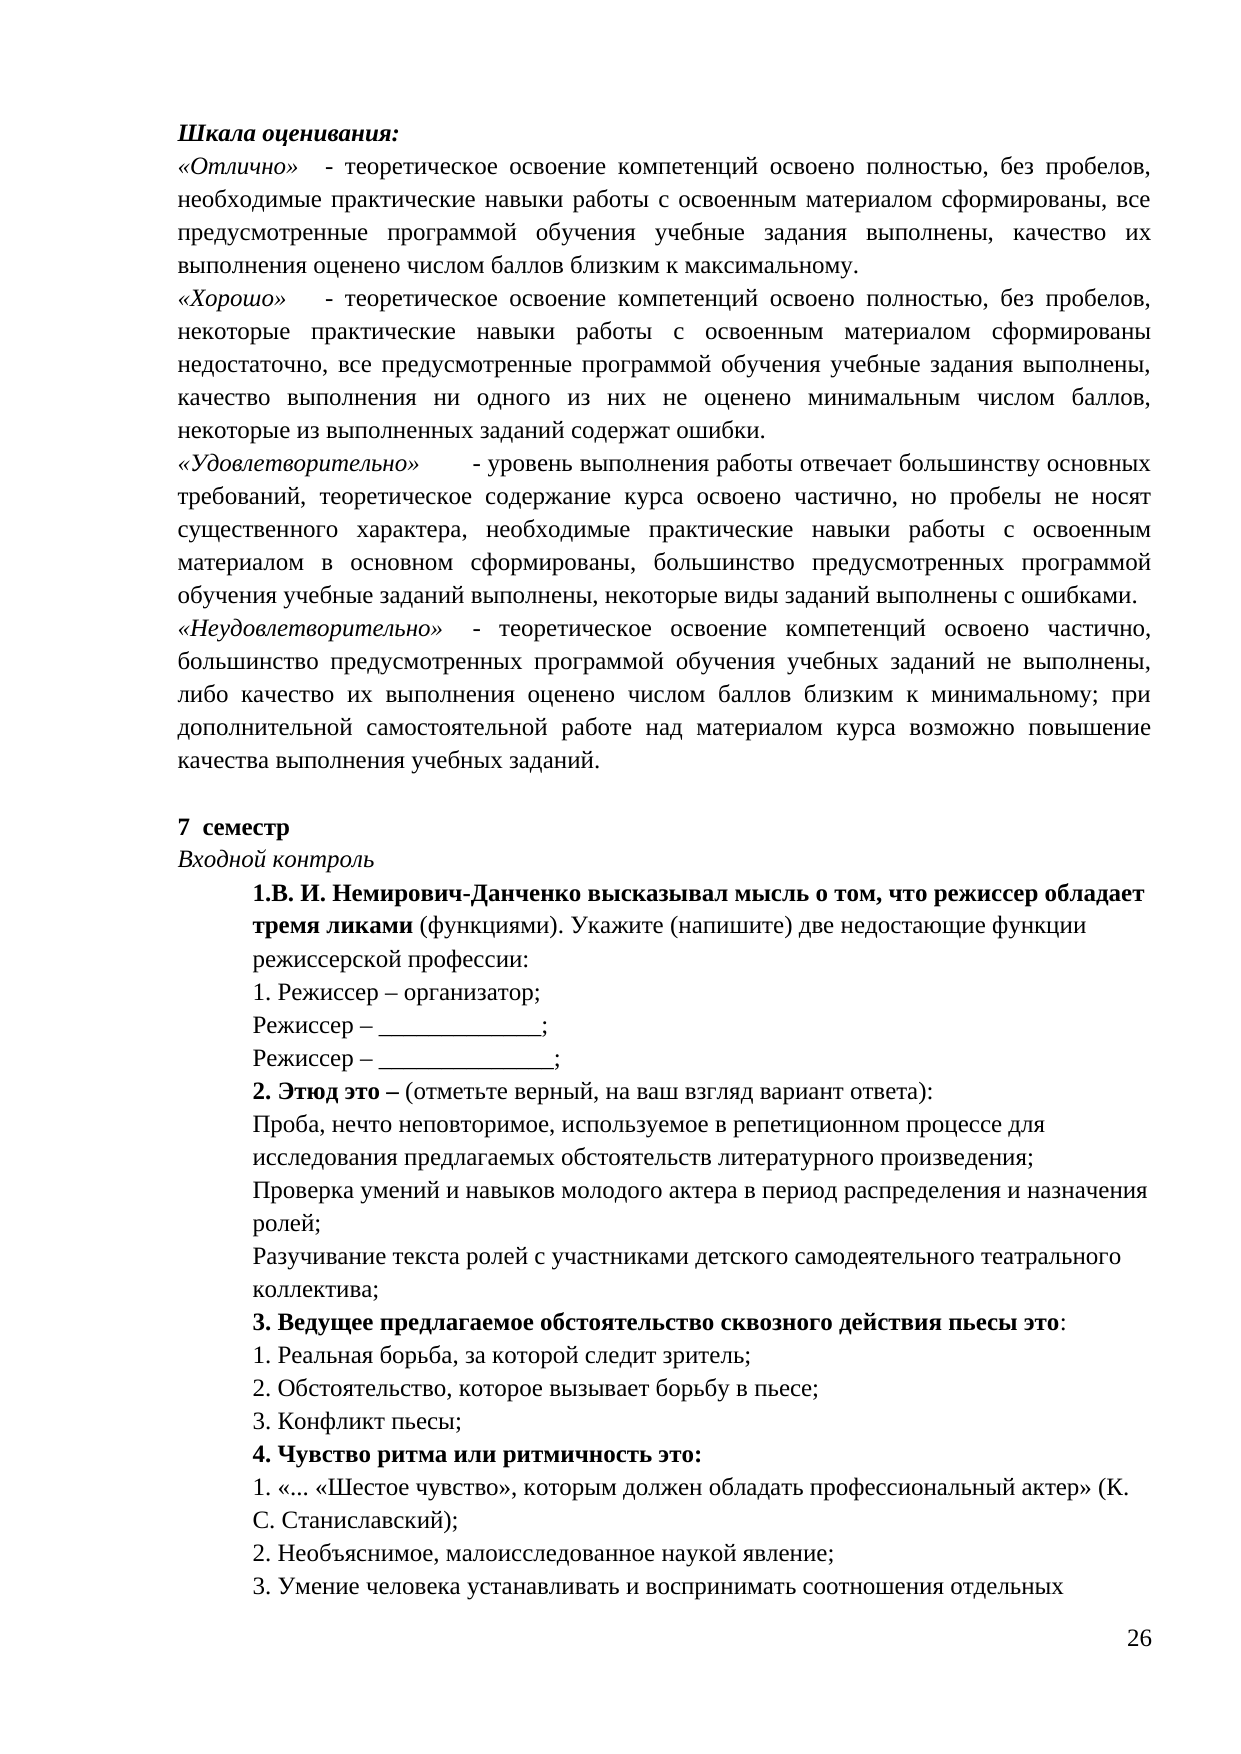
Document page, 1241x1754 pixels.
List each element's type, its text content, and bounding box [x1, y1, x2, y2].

text «Хорошо» - теоретическое освоение компетенций освоено полностью, без пробелов, некоторые практические навыки работы с освоенным материалом сформированы недостаточно, все предусмотренные программой обучения учебные задания выполнены, качество выполнения ни одного из них не оценено минимальным числом баллов, некоторые из выполненных заданий содержат ошибки. [177, 283, 1152, 444]
text «Отлично» - теоретическое освоение компетенций освоено полностью, без пробелов, необходимые практические навыки работы с освоенным материалом сформированы, все предусмотренные программой обучения учебные задания выполнены, качество их выполнения оценено числом баллов близким к максимальному. [177, 151, 1152, 279]
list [252, 1043, 1152, 1600]
text Шкала оценивания: [177, 118, 1152, 147]
list 1.В. И. Немирович-Данченко высказывал мысль о том, что режиссер обладает тремя ликами (функциями). Укажите (напишите) две недостающие функции режиссерской профессии: 1. Режиссер – организатор; Режиссер – _____________; [252, 878, 1152, 1038]
text 7 семестр [177, 812, 1152, 840]
text «Удовлетворительно» - уровень выполнения работы отвечает большинству основных требований, теоретическое содержание курса освоено частично, но пробелы не носят существенного характера, необходимые практические навыки работы с освоенным материалом в основном сформированы, большинство предусмотренных программой обучения учебные заданий выполнены, некоторые виды заданий выполнены с ошибками. [177, 448, 1152, 609]
text Входной контроль [177, 844, 1152, 873]
text «Неудовлетворительно» - теоретическое освоение компетенций освоено частично, большинство предусмотренных программой обучения учебных заданий не выполнены, либо качество их выполнения оценено числом баллов близким к минимальному; при дополнительной самостоятельной работе над материалом курса возможно повышение качества выполнения учебных заданий. [177, 613, 1152, 774]
